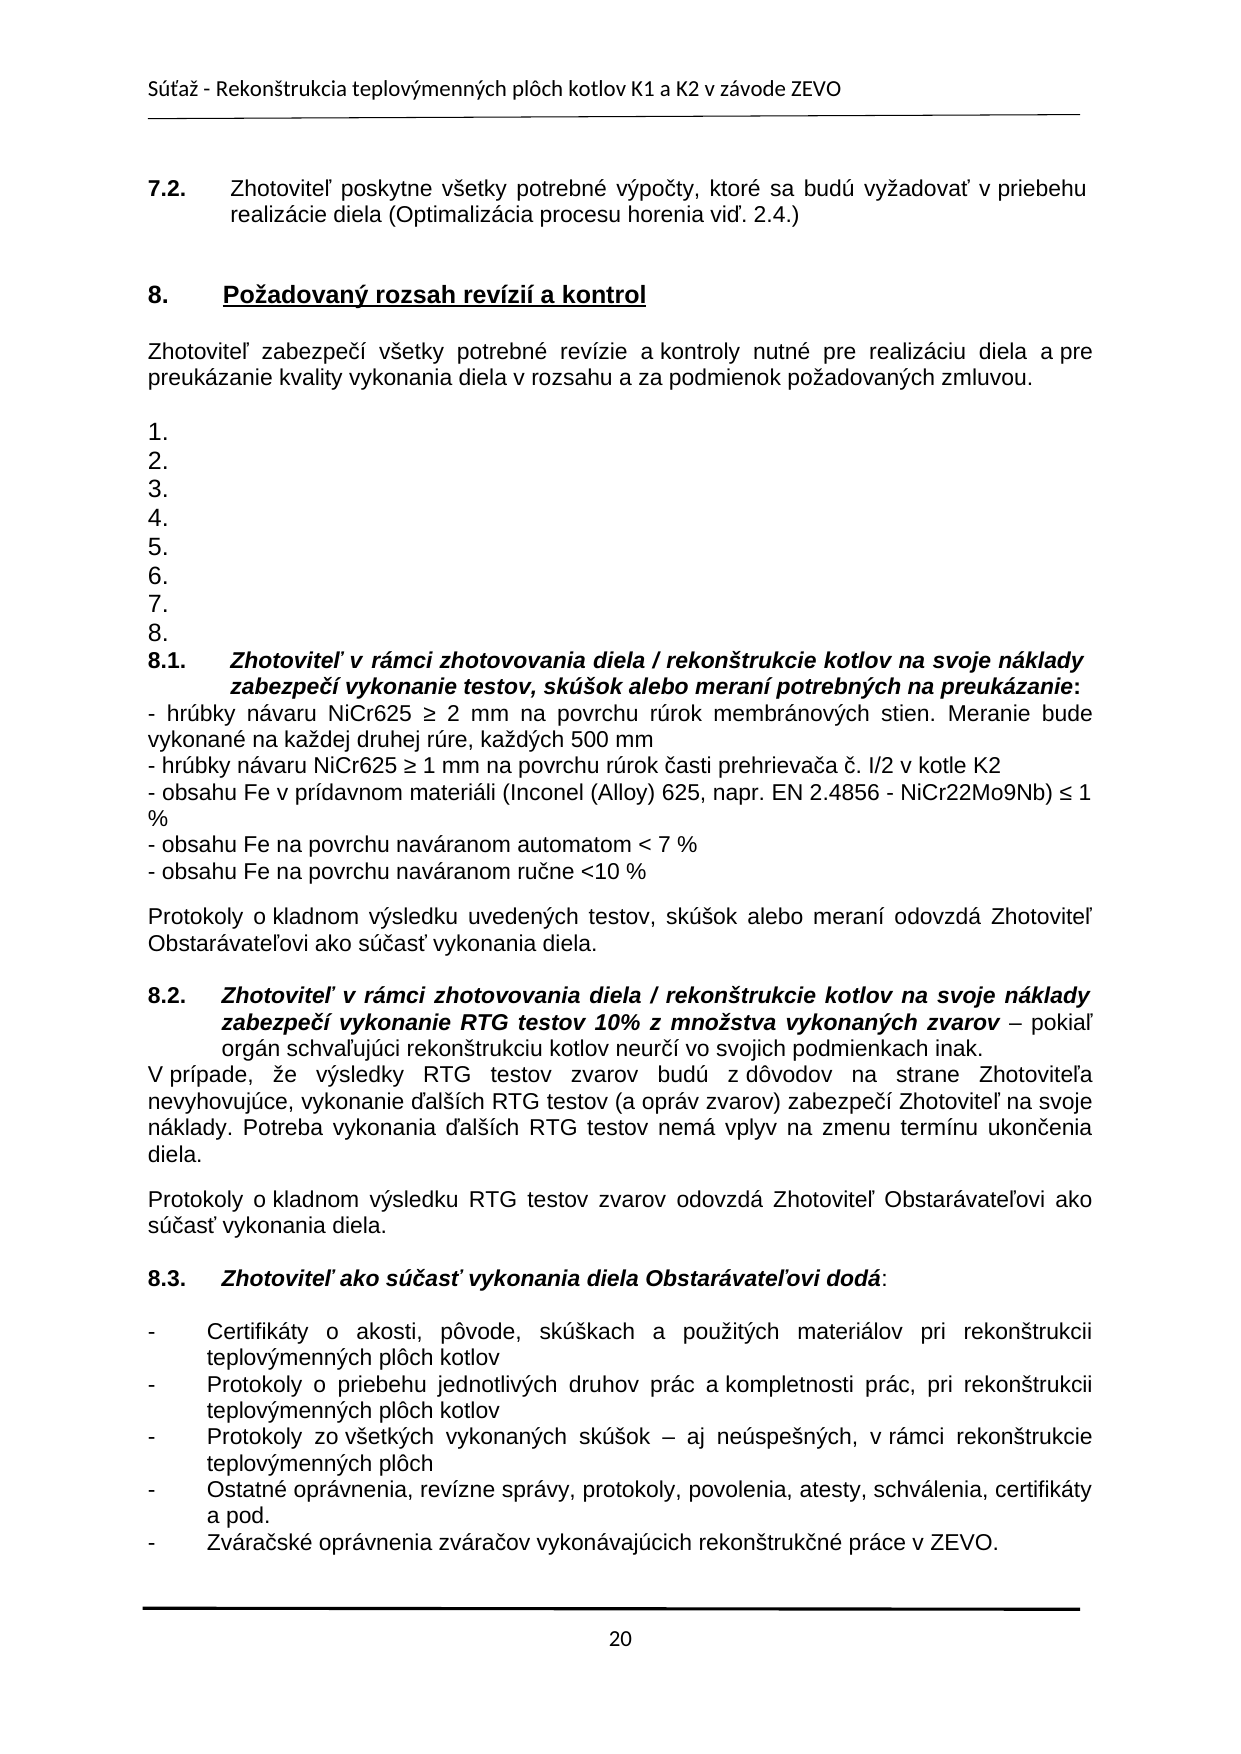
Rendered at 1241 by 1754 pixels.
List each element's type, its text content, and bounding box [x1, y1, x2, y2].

list Zhotoviteľ v rámci zhotovovania diela / rekonštrukcie kotlov na svoje náklady zabezpečí vykonanie RTG testov 10% z množstva vykonaných zvarov – pokiaľ orgán schvaľujúci rekonštrukciu kotlov neurčí vo svojich podmienkach inak. [148, 982, 1093, 1061]
list Zhotoviteľ zabezpečí všetky potrebné revízie a kontroly nutné pre realizáciu diela a pre preukázanie kvality vykonania diela v rozsahu a za podmienok požadovaných zmluvou. [148, 338, 1093, 391]
list Zváračské oprávnenia zváračov vykonávajúcich rekonštrukčné práce v ZEVO. [148, 1529, 1093, 1555]
list Certifikáty o akosti, pôvode, skúškach a použitých materiálov pri rekonštrukcii teplovýmenných plôch kotlov [148, 1318, 1093, 1371]
list Zhotoviteľ v rámci zhotovovania diela / rekonštrukcie kotlov na svoje náklady zabezpečí vykonanie testov, skúšok alebo meraní potrebných na preukázanie: [148, 647, 1086, 700]
list Zhotoviteľ poskytne všetky potrebné výpočty, ktoré sa budú vyžadovať v priebehu realizácie diela (Optimalizácia procesu horenia viď. 2.4.) [148, 175, 1086, 228]
text - obsahu Fe na povrchu naváranom ručne <10 % [148, 858, 1036, 884]
list Protokoly zo všetkých vykonaných skúšok – aj neúspešných, v rámci rekonštrukcie teplovýmenných plôch [148, 1423, 1093, 1476]
text - obsahu Fe v prídavnom materiáli (Inconel (Alloy) 625, napr. EN 2.4856 - NiCr22Mo9Nb) ≤ 1 % [148, 779, 1093, 831]
list - hrúbky návaru NiCr625 ≥ 2 mm na povrchu rúrok membránových stien. Meranie bude vykonané na každej druhej rúre, každých [148, 700, 1093, 752]
list Protokoly o kladnom výsledku RTG testov zvarov odovzdá Zhotoviteľ Obstarávateľovi ako súčasť vykonania diela. [148, 1186, 1093, 1239]
list - hrúbky návaru NiCr625 ≥ 1 mm na povrchu rúrok časti prehrievača č. I/2 v kotle K2 [148, 752, 1093, 779]
list Ostatné oprávnenia, revízne správy, protokoly, povolenia, atesty, schválenia, certifikáty a pod. [148, 1476, 1093, 1529]
list V prípade, že výsledky RTG testov zvarov budú z dôvodov na strane Zhotoviteľa nevyhovujúce, vykonanie ďalších RTG testov (a opráv zvarov) zabezpečí Zhotoviteľ na svoje náklady. Potreba vykonania ďalších RTG testov nemá vplyv na zmenu termínu ukončenia diela. [148, 1061, 1093, 1167]
list Protokoly o priebehu jednotlivých druhov prác a kompletnosti prác, pri rekonštrukcii teplovýmenných plôch kotlov [148, 1371, 1093, 1423]
text - obsahu Fe na povrchu naváranom automatom < 7 % [148, 831, 1036, 858]
list Zhotoviteľ ako súčasť vykonania diela Obstarávateľovi dodá: [148, 1265, 1093, 1291]
list Protokoly o kladnom výsledku uvedených testov, skúšok alebo meraní odovzdá Zhotoviteľ Obstarávateľovi ako súčasť vykonania diela. [148, 903, 1093, 956]
list Požadovaný rozsah revízií a kontrol [148, 280, 1086, 309]
